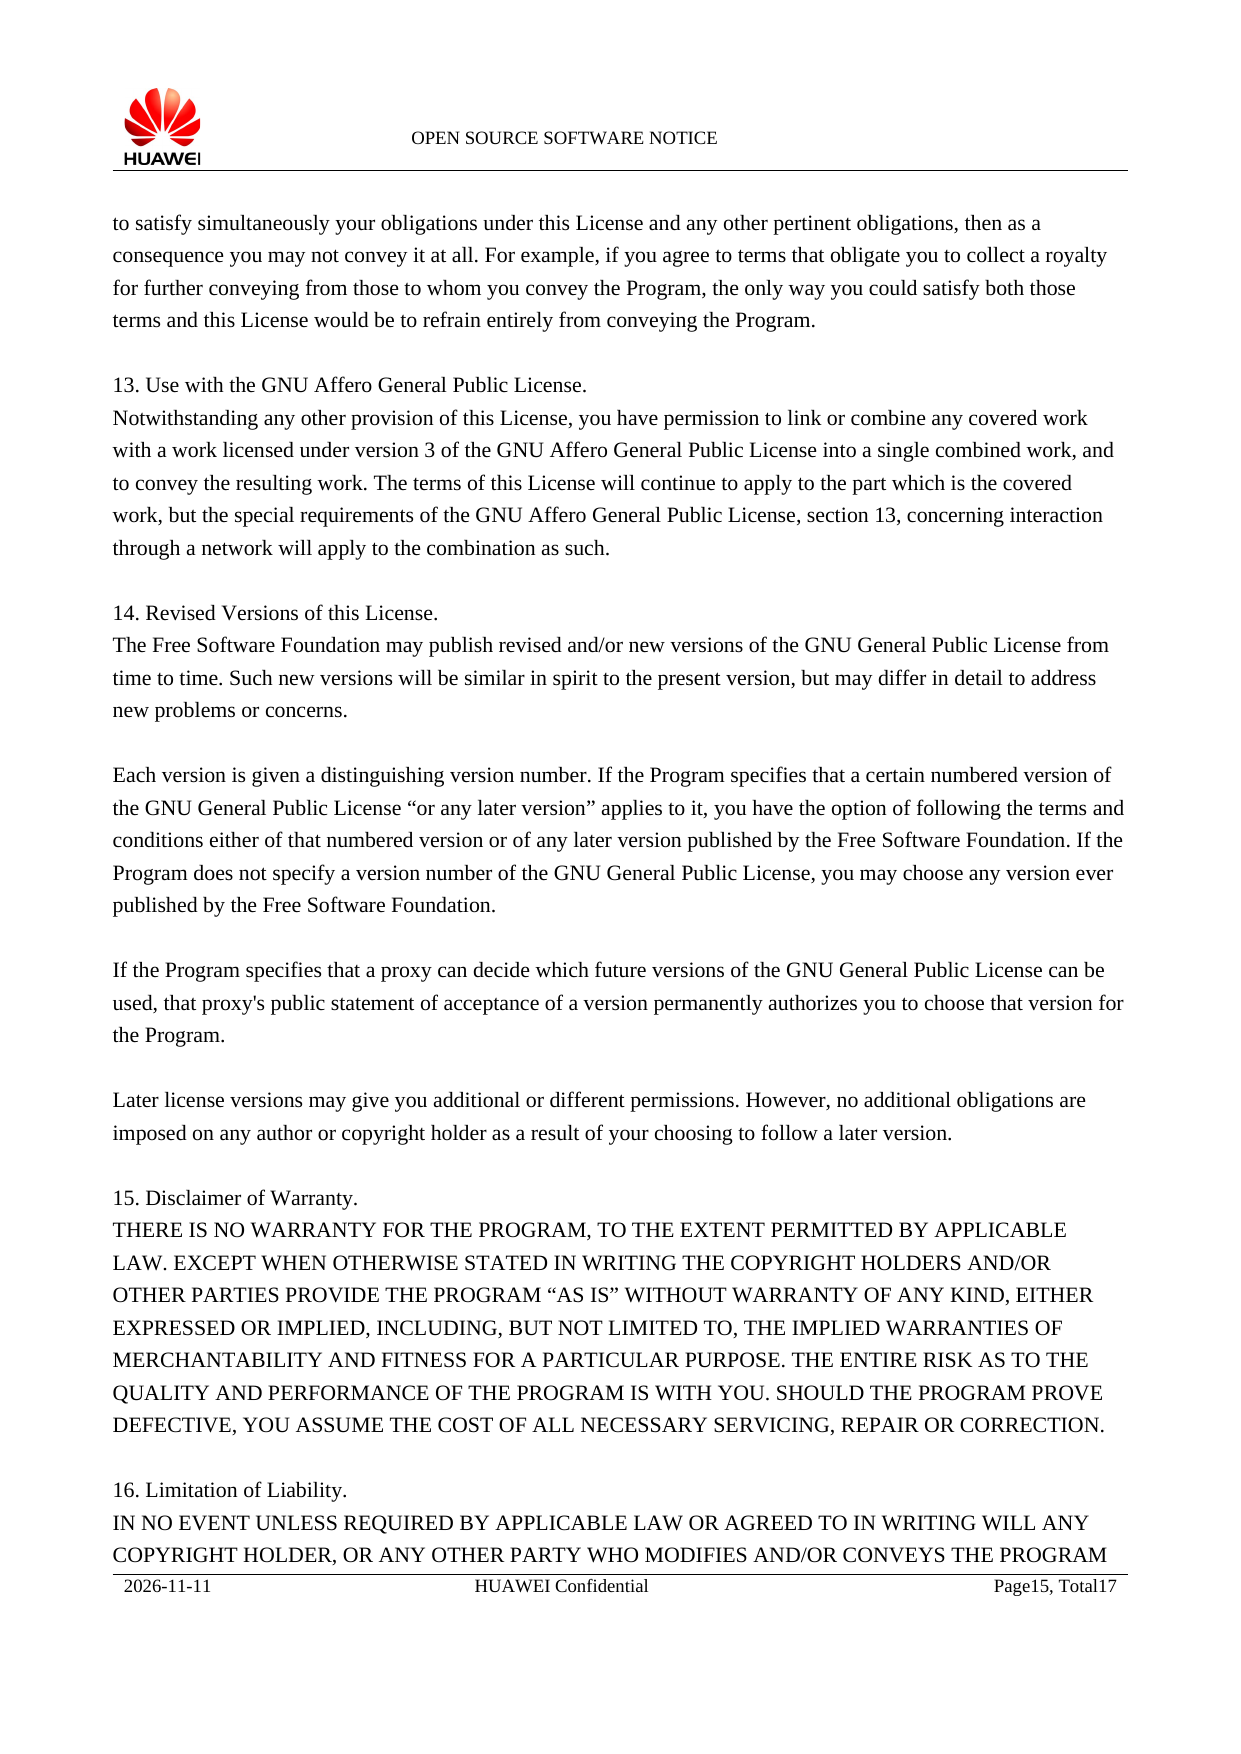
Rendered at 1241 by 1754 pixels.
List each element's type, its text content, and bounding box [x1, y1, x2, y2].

picture [124, 88, 201, 165]
